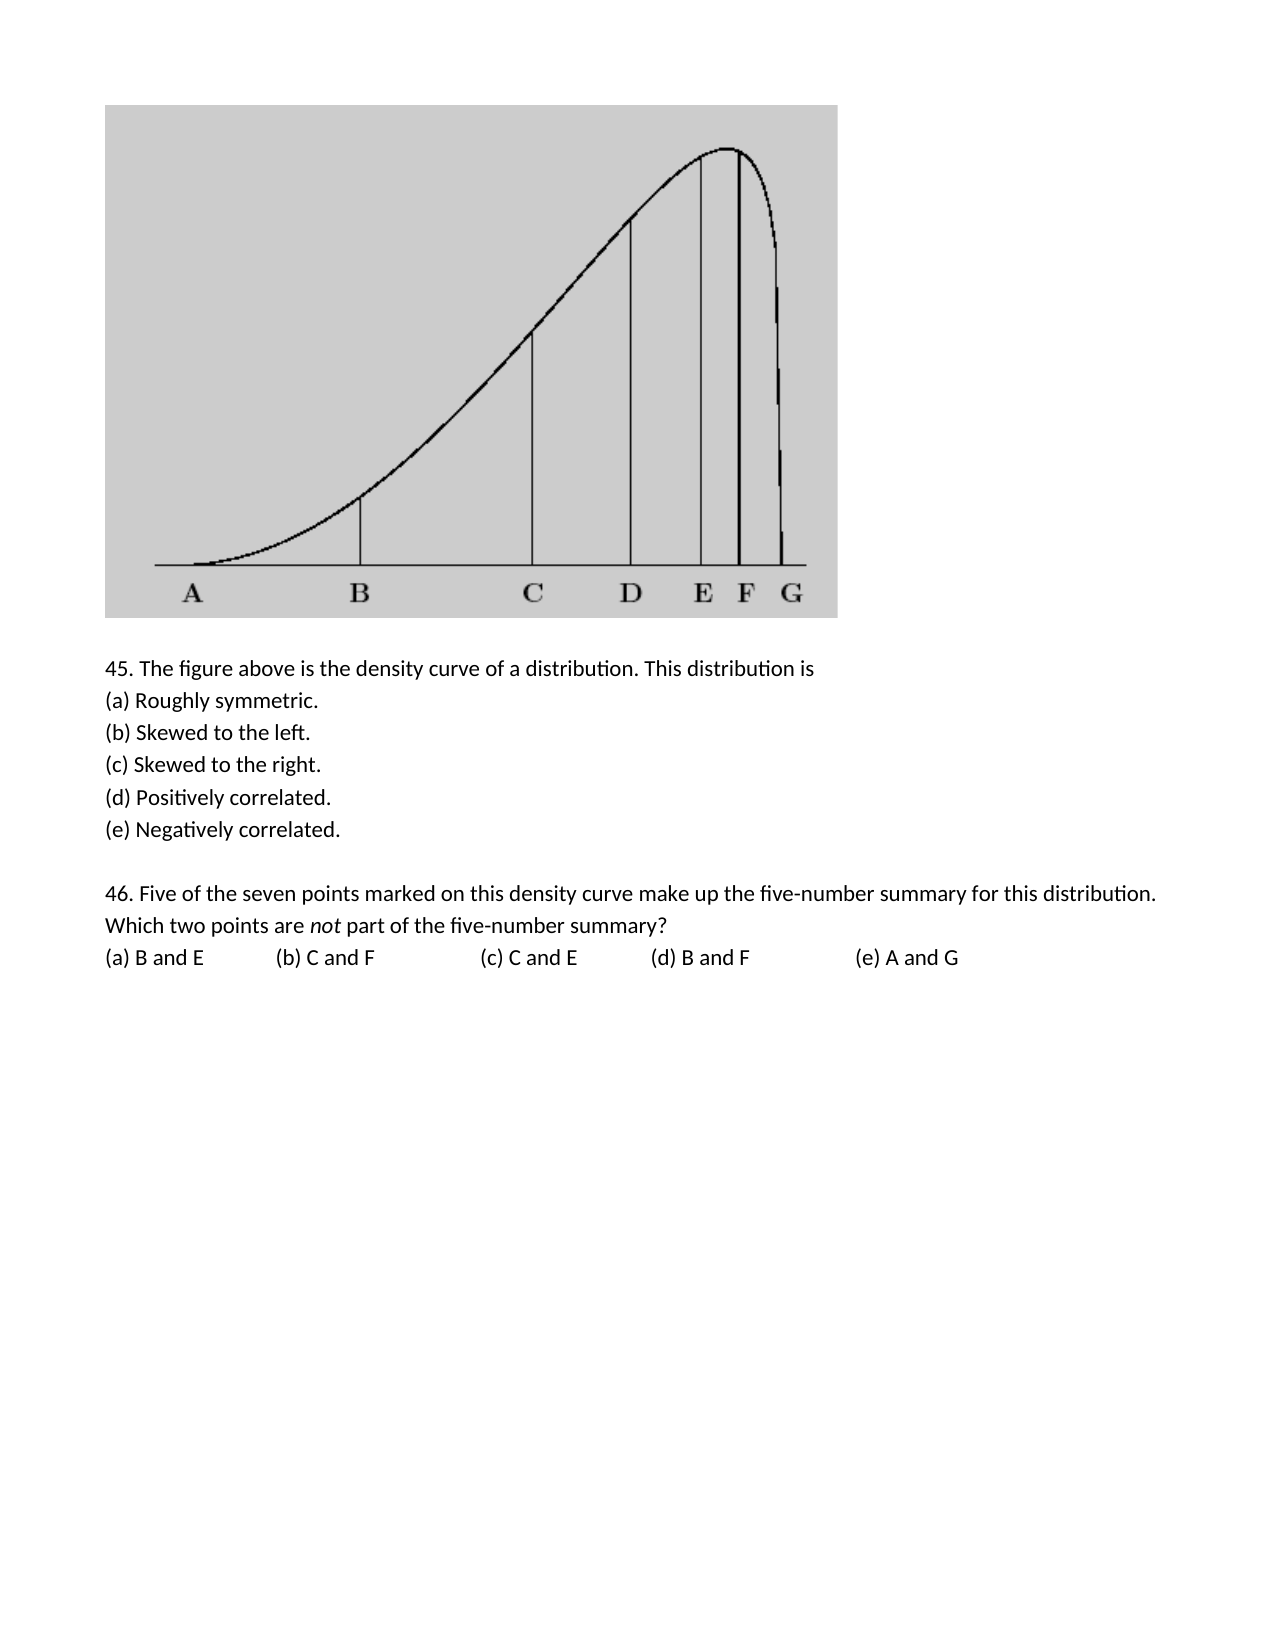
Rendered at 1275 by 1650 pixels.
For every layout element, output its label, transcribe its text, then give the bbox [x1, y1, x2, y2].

text (b) Skewed to the left. [105, 718, 1170, 746]
text (e) Negatively correlated. [105, 815, 1170, 843]
text 45. The figure above is the density curve of a distribution. This distribution is [105, 654, 1170, 682]
text (a) B and E (b) C and F (c) C and E (d) B and F (e) A and G [105, 943, 1170, 972]
picture [105, 105, 838, 618]
text 46. Five of the seven points marked on this density curve make up the five-number summary for this distribution. Which two points are not part of the five-number summary? [105, 879, 1170, 939]
text (c) Skewed to the right. [105, 750, 1170, 778]
text (d) Positively correlated. [105, 783, 1170, 811]
text (a) Roughly symmetric. [105, 686, 1170, 714]
